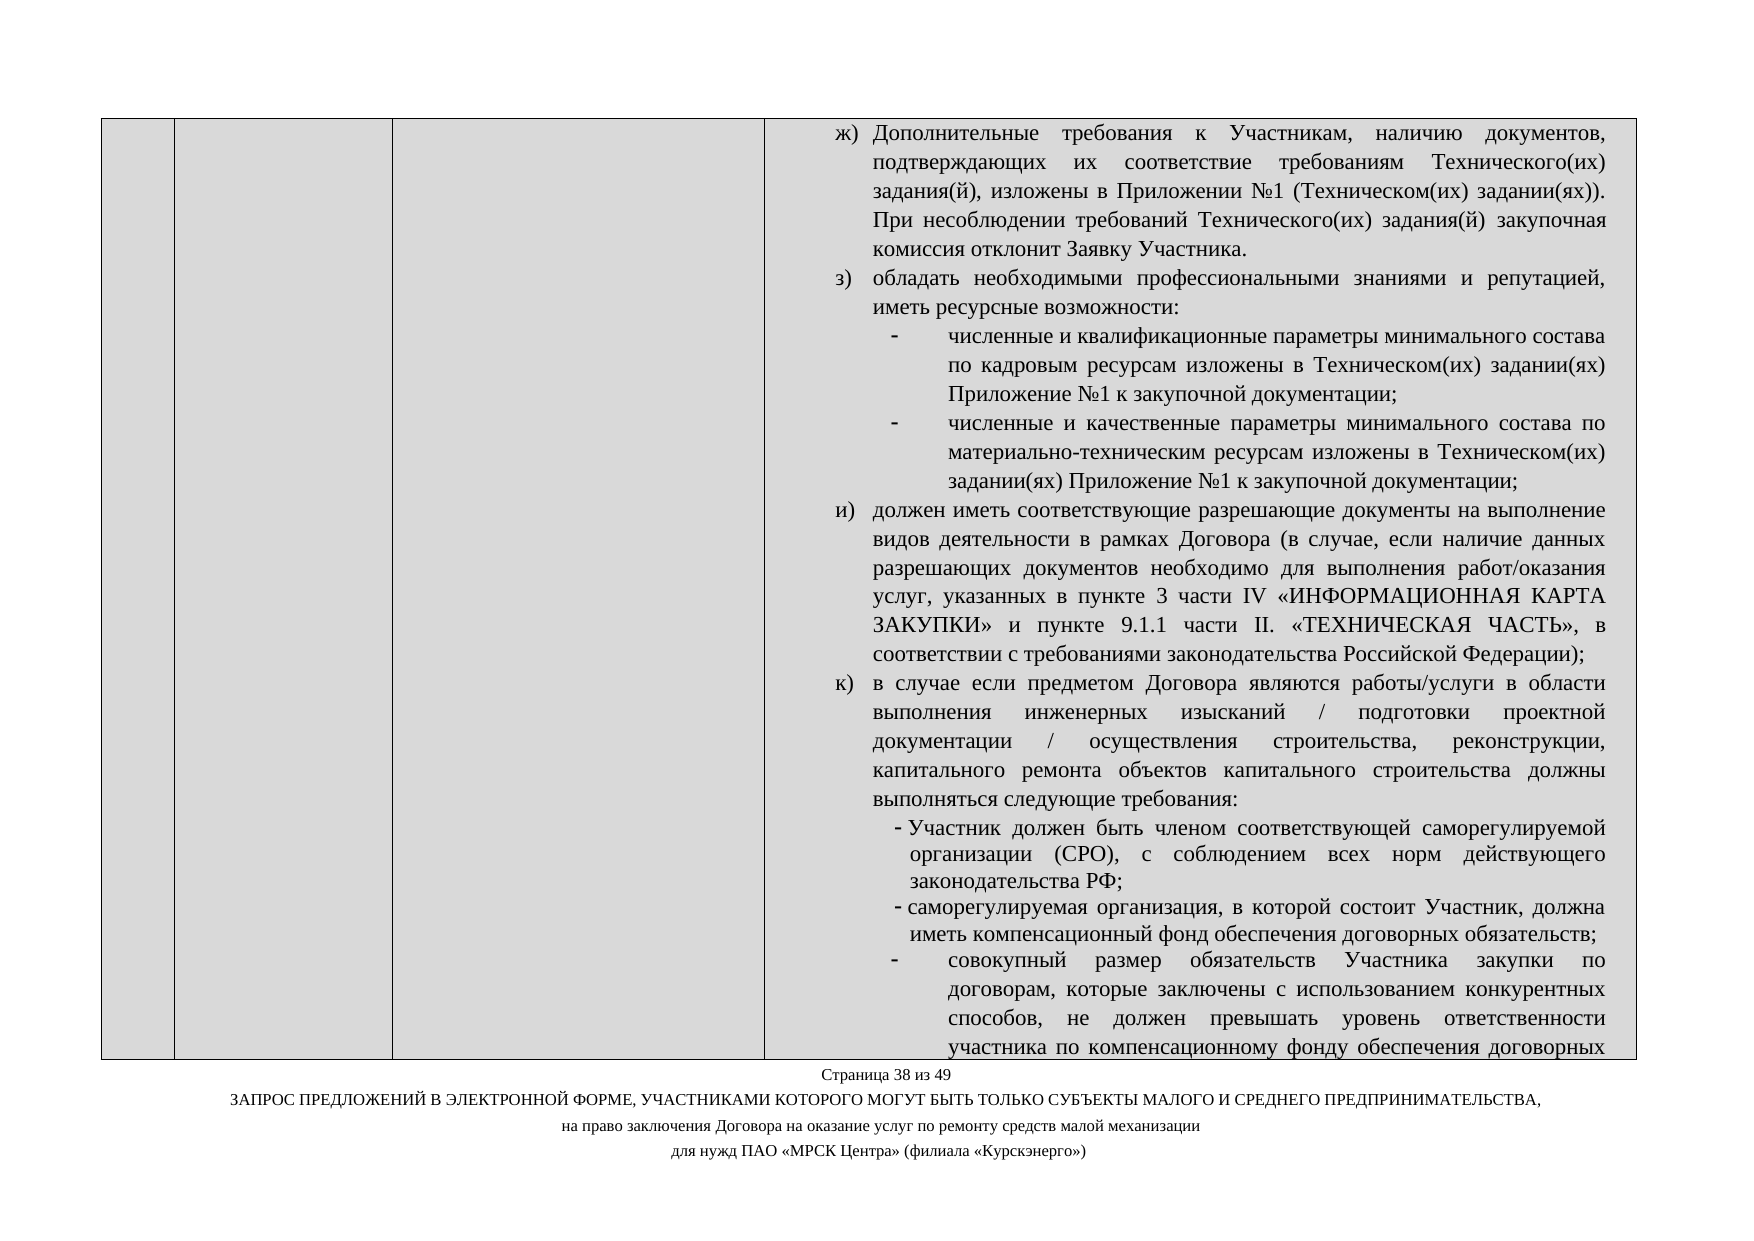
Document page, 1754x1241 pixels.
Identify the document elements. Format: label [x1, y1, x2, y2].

table_cell [175, 119, 392, 1059]
table_cell [765, 119, 1636, 1059]
table_cell [393, 119, 764, 1059]
table_cell [102, 119, 174, 1059]
